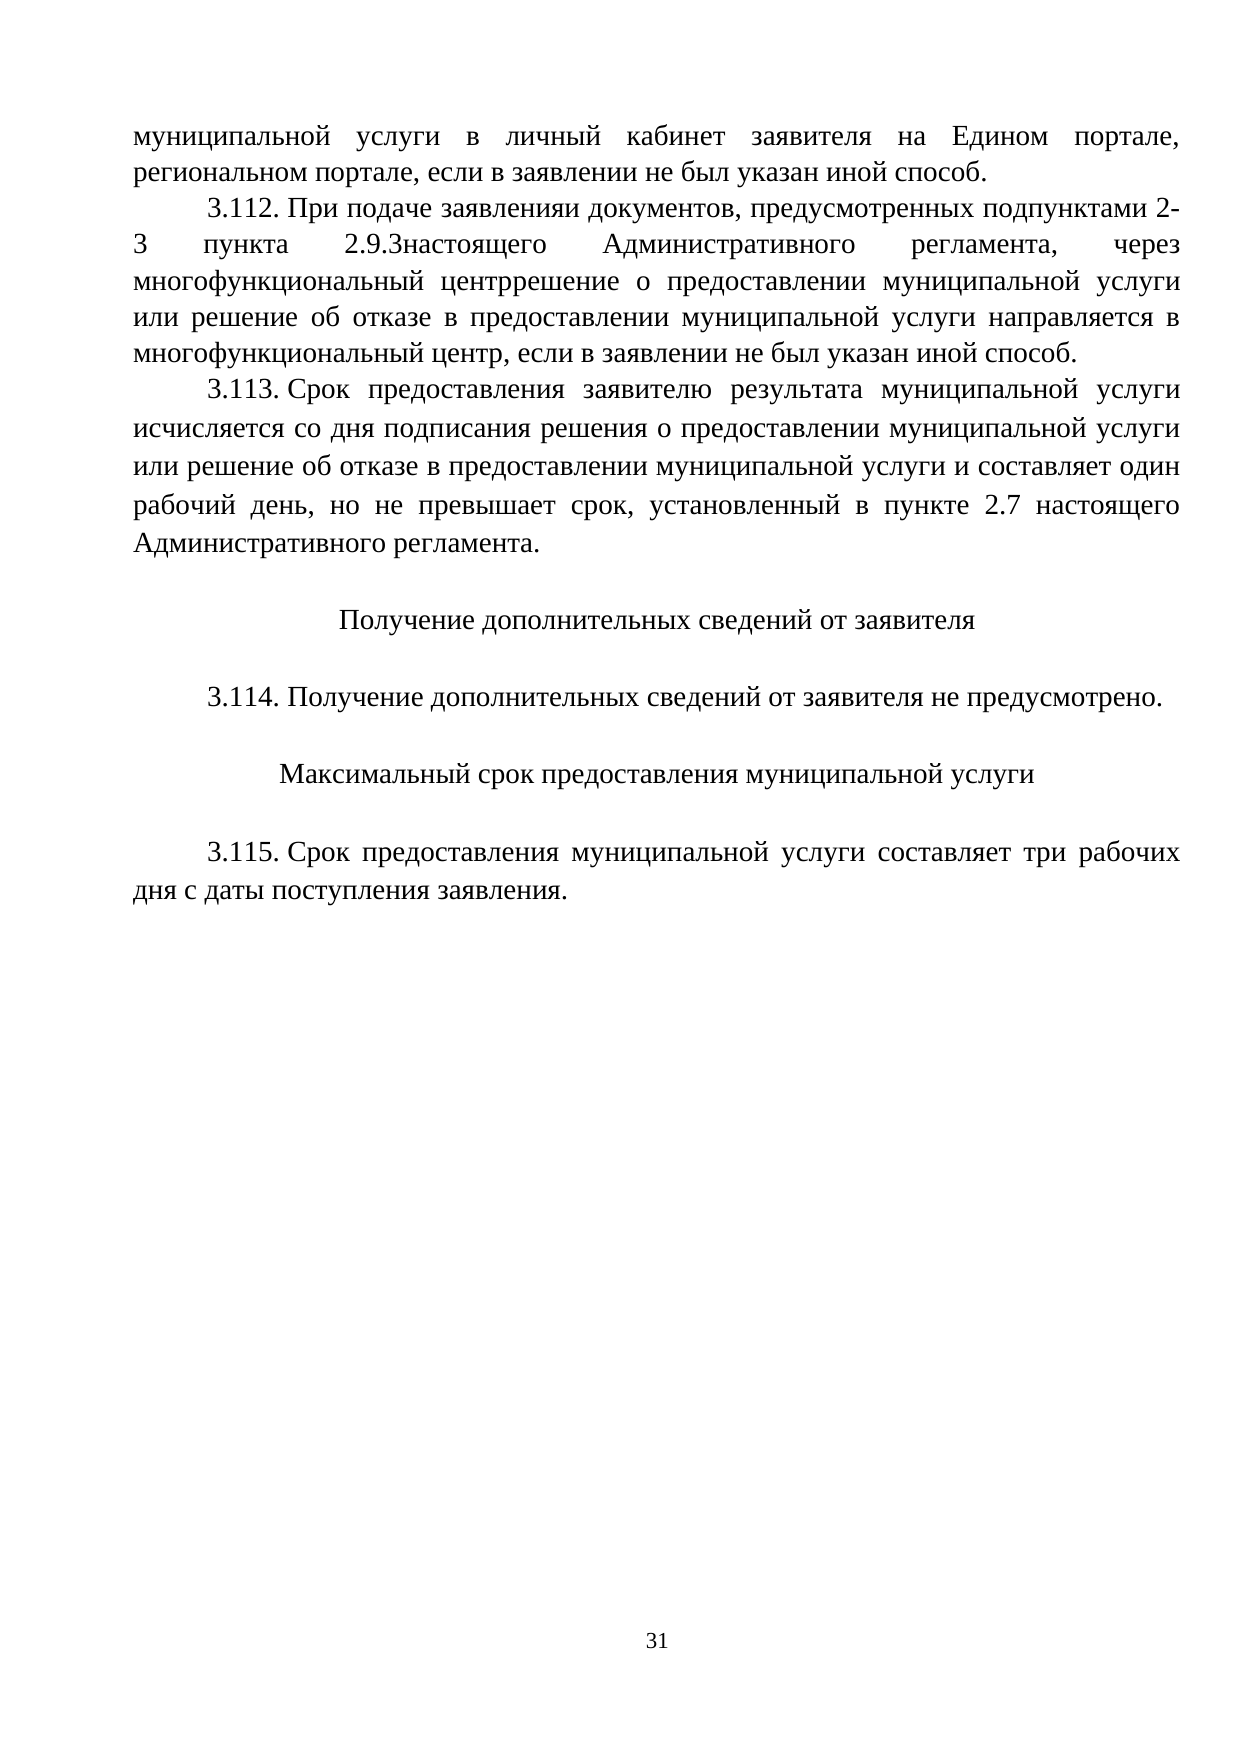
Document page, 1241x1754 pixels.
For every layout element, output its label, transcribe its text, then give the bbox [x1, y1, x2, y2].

title Получение дополнительных сведений от заявителя [133, 602, 1181, 636]
list При подаче заявленияи документов, предусмотренных подпунктами 2-3 пункта 2.9.3настоящего Административного регламента, через многофункциональный центррешение о предоставлении муниципальной услуги или решение об отказе в предоставлении муниципальной услуги направляется в многофункциональный центр, если в заявлении не был указан иной способ. [133, 190, 1181, 368]
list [133, 118, 1181, 188]
title Максимальный срок предоставления муниципальной услуги [133, 757, 1181, 790]
list Срок предоставления муниципальной услуги составляет три рабочих дня с даты поступления заявления. [133, 834, 1181, 906]
list Срок предоставления заявителю результата муниципальной услуги исчисляется со дня подписания решения о предоставлении муниципальной услуги или решение об отказе в предоставлении муниципальной услуги и составляет один рабочий день, но не превышает срок, установленный в пункте 2.7 настоящего Административного регламента. [133, 371, 1181, 559]
list Получение дополнительных сведений от заявителя не предусмотрено. [133, 679, 1181, 713]
